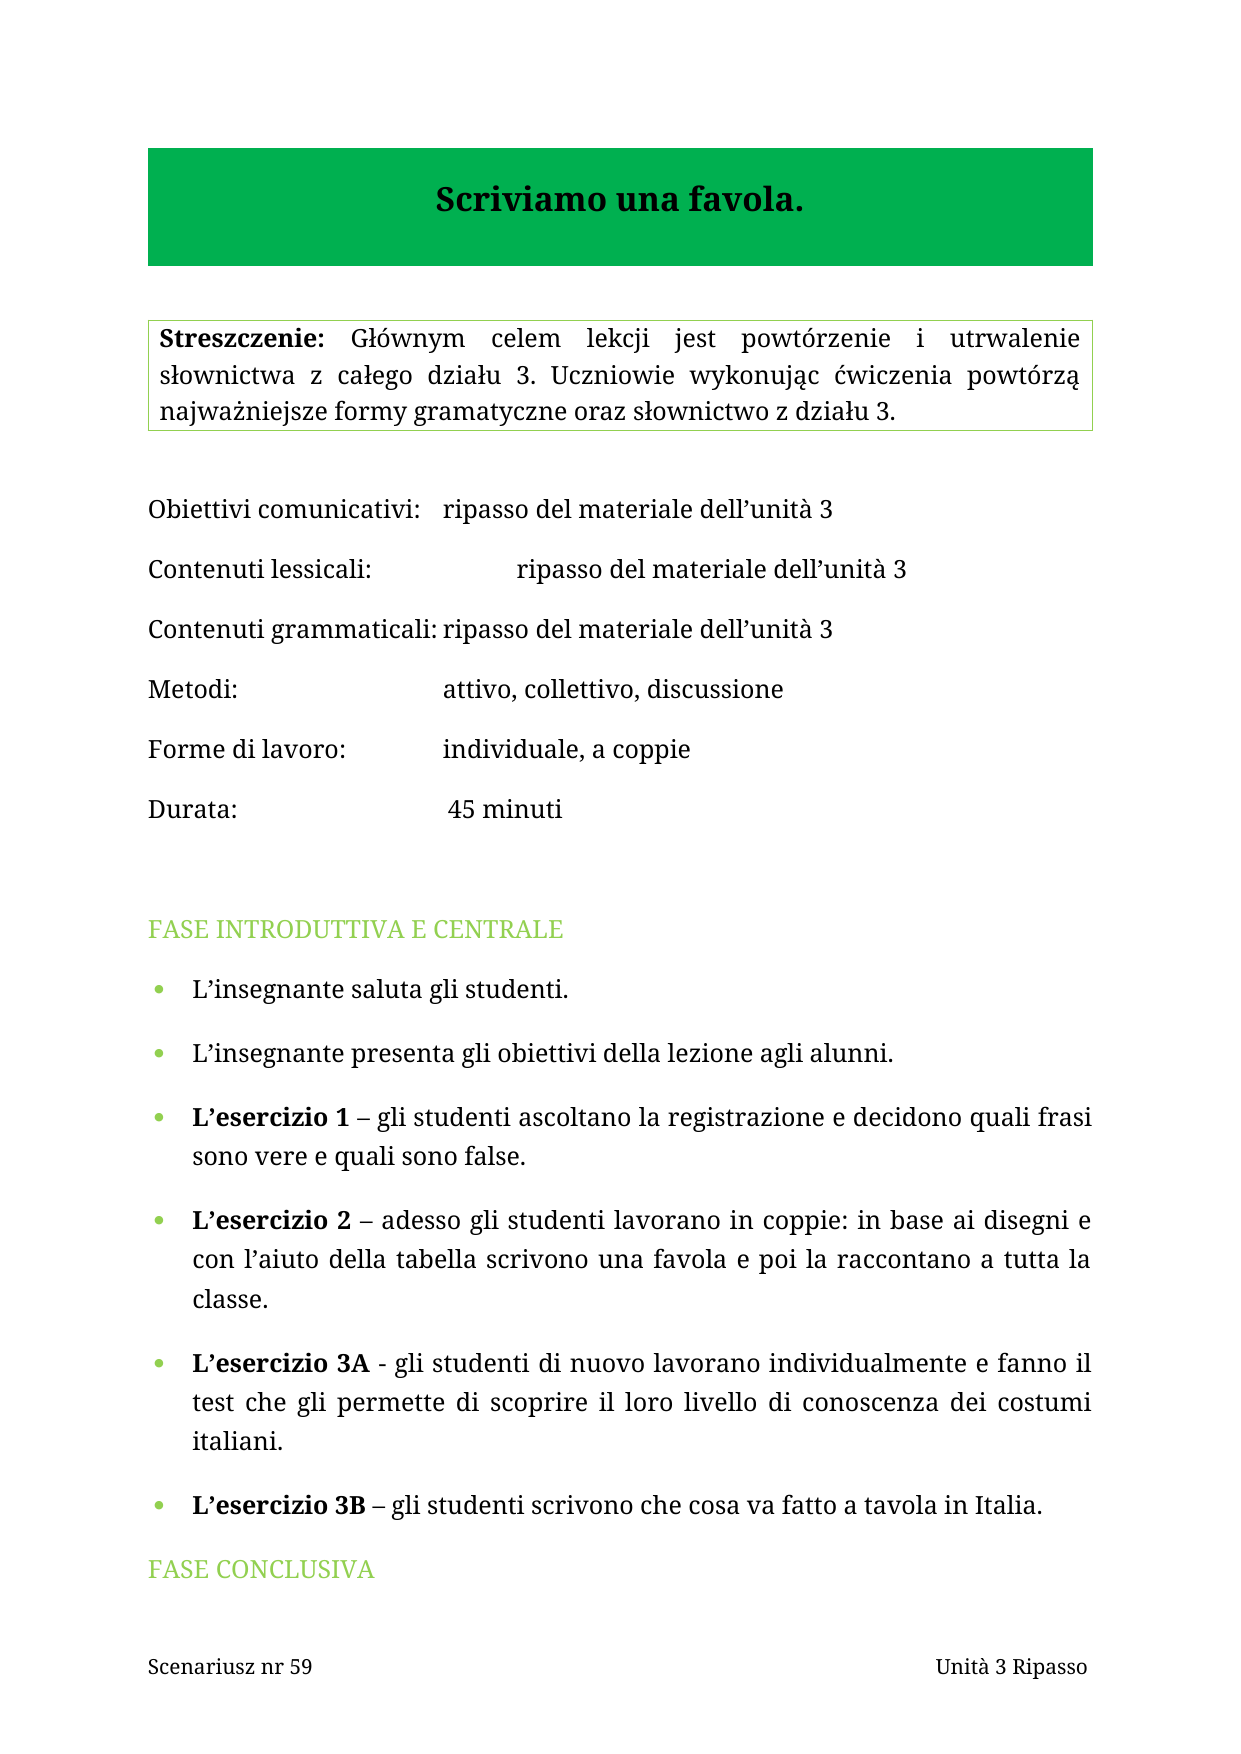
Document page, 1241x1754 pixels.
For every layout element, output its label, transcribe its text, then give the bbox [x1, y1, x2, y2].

list L’esercizio 2 – adesso gli studenti lavorano in coppie: in base ai disegni e con l’aiuto della tabella scrivono una favola e poi la raccontano a tutta la classe. [154, 1203, 1093, 1315]
list L’insegnante presenta gli obiettivi della lezione agli alunni. [154, 1035, 1093, 1069]
table_header Scriviamo una favola. [148, 148, 1093, 266]
text Forme di lavoro: individuale, a coppie [148, 731, 1093, 765]
text Durata: 45 minuti [148, 791, 1093, 825]
list L’insegnante saluta gli studenti. [154, 971, 1093, 1005]
table_header Streszczenie: Głównym celem lekcji jest powtórzenie i utrwalenie słownictwa z całego działu 3. Uczniowie wykonując ćwiczenia powtórzą najważniejsze formy gramatyczne oraz słownictwo z działu 3. [149, 321, 1092, 430]
text Contenuti lessicali: ripasso del materiale dell’unità 3 [148, 551, 1093, 585]
list L’esercizio 1 – gli studenti ascoltano la registrazione e decidono quali frasi sono vere e quali sono false. [154, 1099, 1093, 1173]
text Contenuti grammaticali: ripasso del materiale dell’unità 3 [148, 611, 1093, 645]
text FASE INTRODUTTIVA E CENTRALE [148, 911, 1093, 945]
text Metodi: attivo, collettivo, discussione [148, 671, 1093, 705]
list L’esercizio 3B – gli studenti scrivono che cosa va fatto a tavola in Italia. [154, 1488, 1093, 1522]
text FASE CONCLUSIVA [148, 1552, 1093, 1586]
text Obiettivi comunicativi: ripasso del materiale dell’unità 3 [148, 491, 1093, 525]
list L’esercizio 3A - gli studenti di nuovo lavorano individualmente e fanno il test che gli permette di scoprire il loro livello di conoscenza dei costumi italiani. [154, 1345, 1093, 1458]
